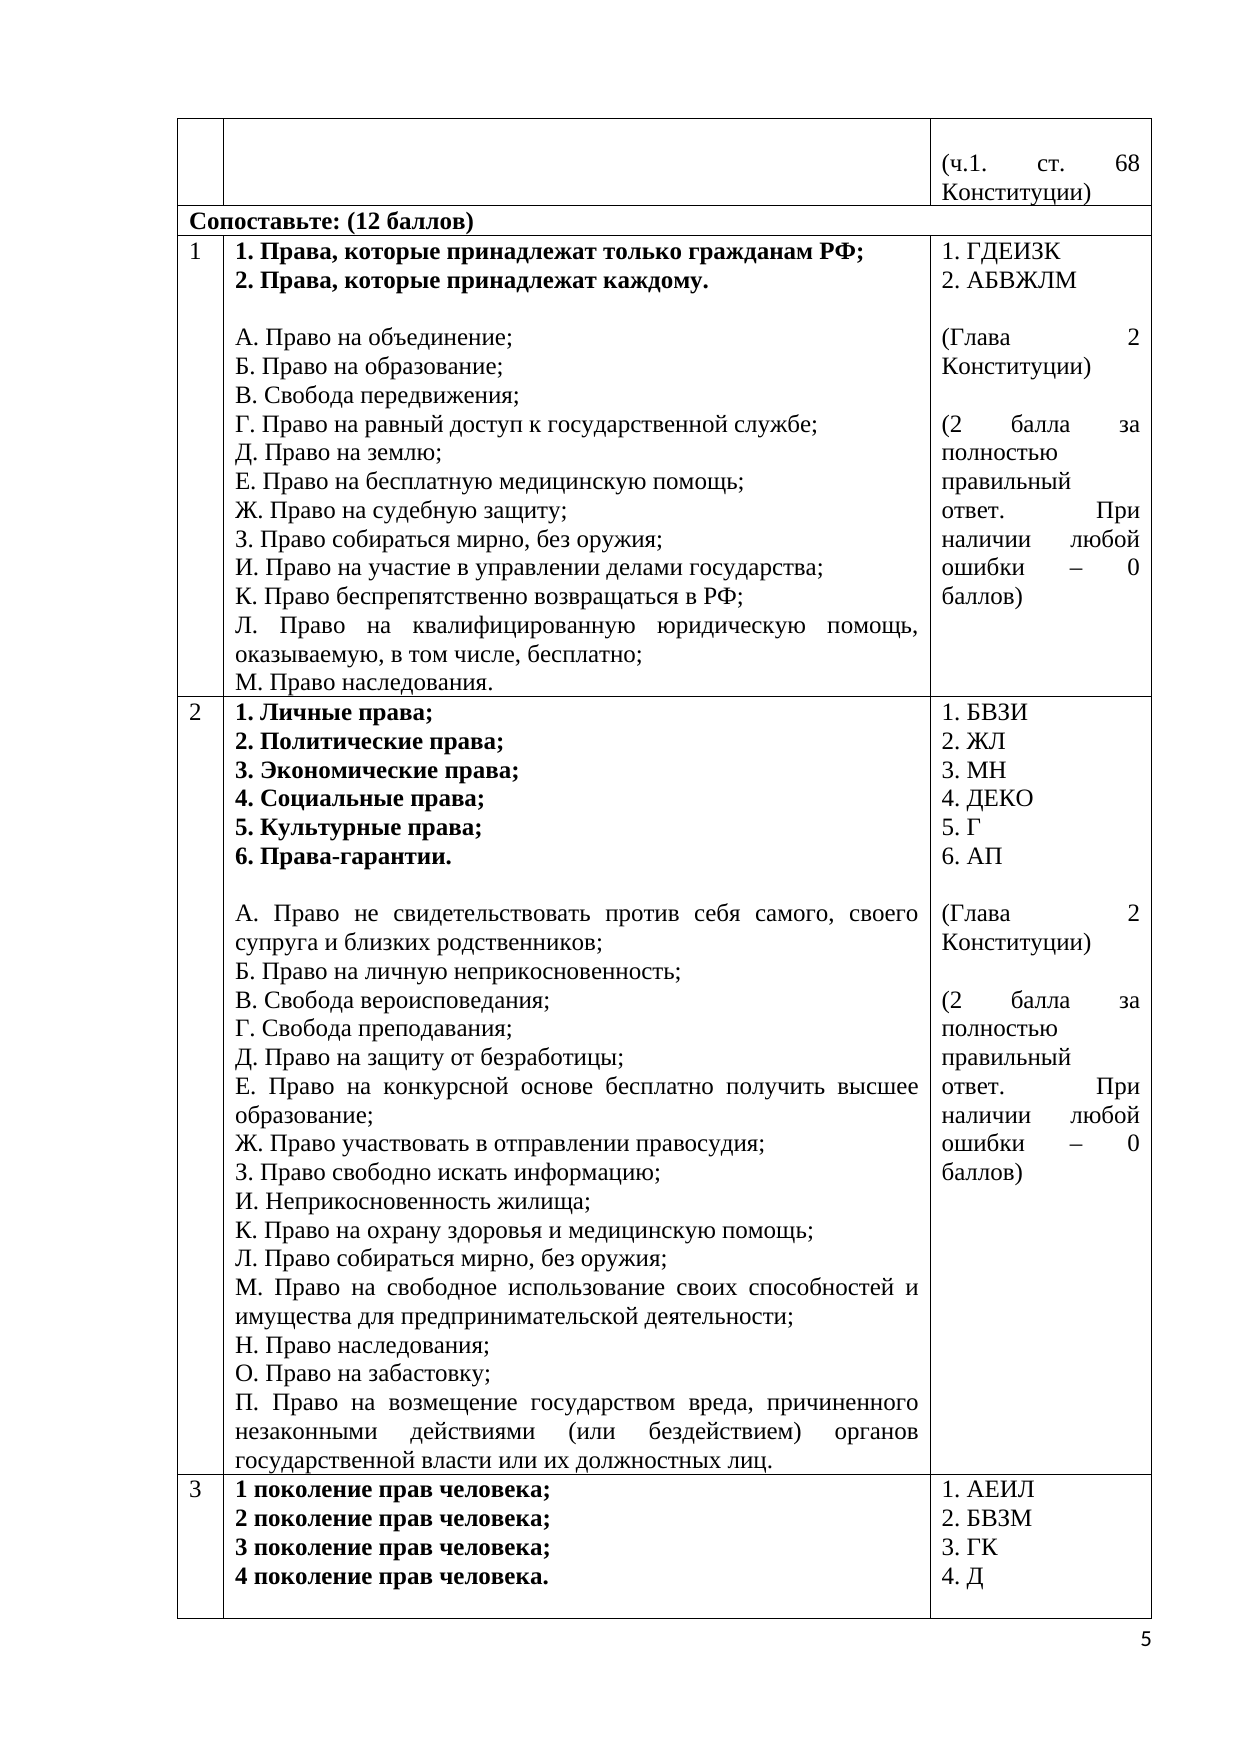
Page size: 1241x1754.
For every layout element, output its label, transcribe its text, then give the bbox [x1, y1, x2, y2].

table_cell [224, 119, 930, 205]
table_cell 1. Права, которые принадлежат только гражданам РФ; 2. Права, которые принадлежат каждому. А. Право на объединение; Б. Право на образование; В. Свобода передвижения; Г. Право на равный доступ к государственной службе; Д. Право на землю; Е. Право на бесплатную медицинскую помощь; Ж. Право на судебную защиту; З. Право собираться мирно, без оружия; И. Право на участие в управлении делами государства; К. Право беспрепятственно возвращаться в РФ; Л. Право на квалифицированную юридическую помощь, оказываемую, в том числе, бесплатно; М. Право наследования. [224, 236, 930, 696]
table_cell 1. Личные права; 2. Политические права; 3. Экономические права; 4. Социальные права; 5. Культурные права; 6. Права-гарантии. А. Право не свидетельствовать против себя самого, своего супруга и близких родственников; Б. Право на личную неприкосновенность; В. Свобода вероисповедания; Г. Свобода преподавания; Д. Право на защиту от безработицы; Е. Право на конкурсной основе бесплатно получить высшее образование; Ж. Право участвовать в отправлении правосудия; З. Право свободно искать информацию; И. Неприкосновенность жилища; К. Право на охрану здоровья и медицинскую помощь; Л. Право собираться мирно, без оружия; М. Право на свободное использование своих способностей и имущества для предпринимательской деятельности; Н. Право наследования; О. Право на забастовку; П. Право на возмещение государством вреда, причиненного незаконными действиями (или бездействием) органов государственной власти или их должностных лиц. [224, 697, 930, 1473]
table_cell 1. ГДЕИЗК 2. АБВЖЛМ (Глава 2 Конституции) (2 балла за полностью правильный ответ. При наличии любой ошибки – 0 баллов) [931, 236, 1151, 696]
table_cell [931, 119, 1151, 205]
table_cell 1. БВЗИ 2. ЖЛ 3. МН 4. ДЕКО 5. Г 6. АП (Глава 2 Конституции) (2 балла за полностью правильный ответ. При наличии любой ошибки – 0 баллов) [931, 697, 1151, 1473]
table_cell Сопоставьте: (12 баллов) [178, 206, 1151, 235]
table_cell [224, 1475, 930, 1618]
table_cell 3 [178, 1475, 223, 1618]
table_cell 5 [178, 119, 223, 205]
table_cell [931, 1475, 1151, 1618]
table_cell 1 [178, 236, 223, 696]
table_cell 2 [178, 697, 223, 1473]
